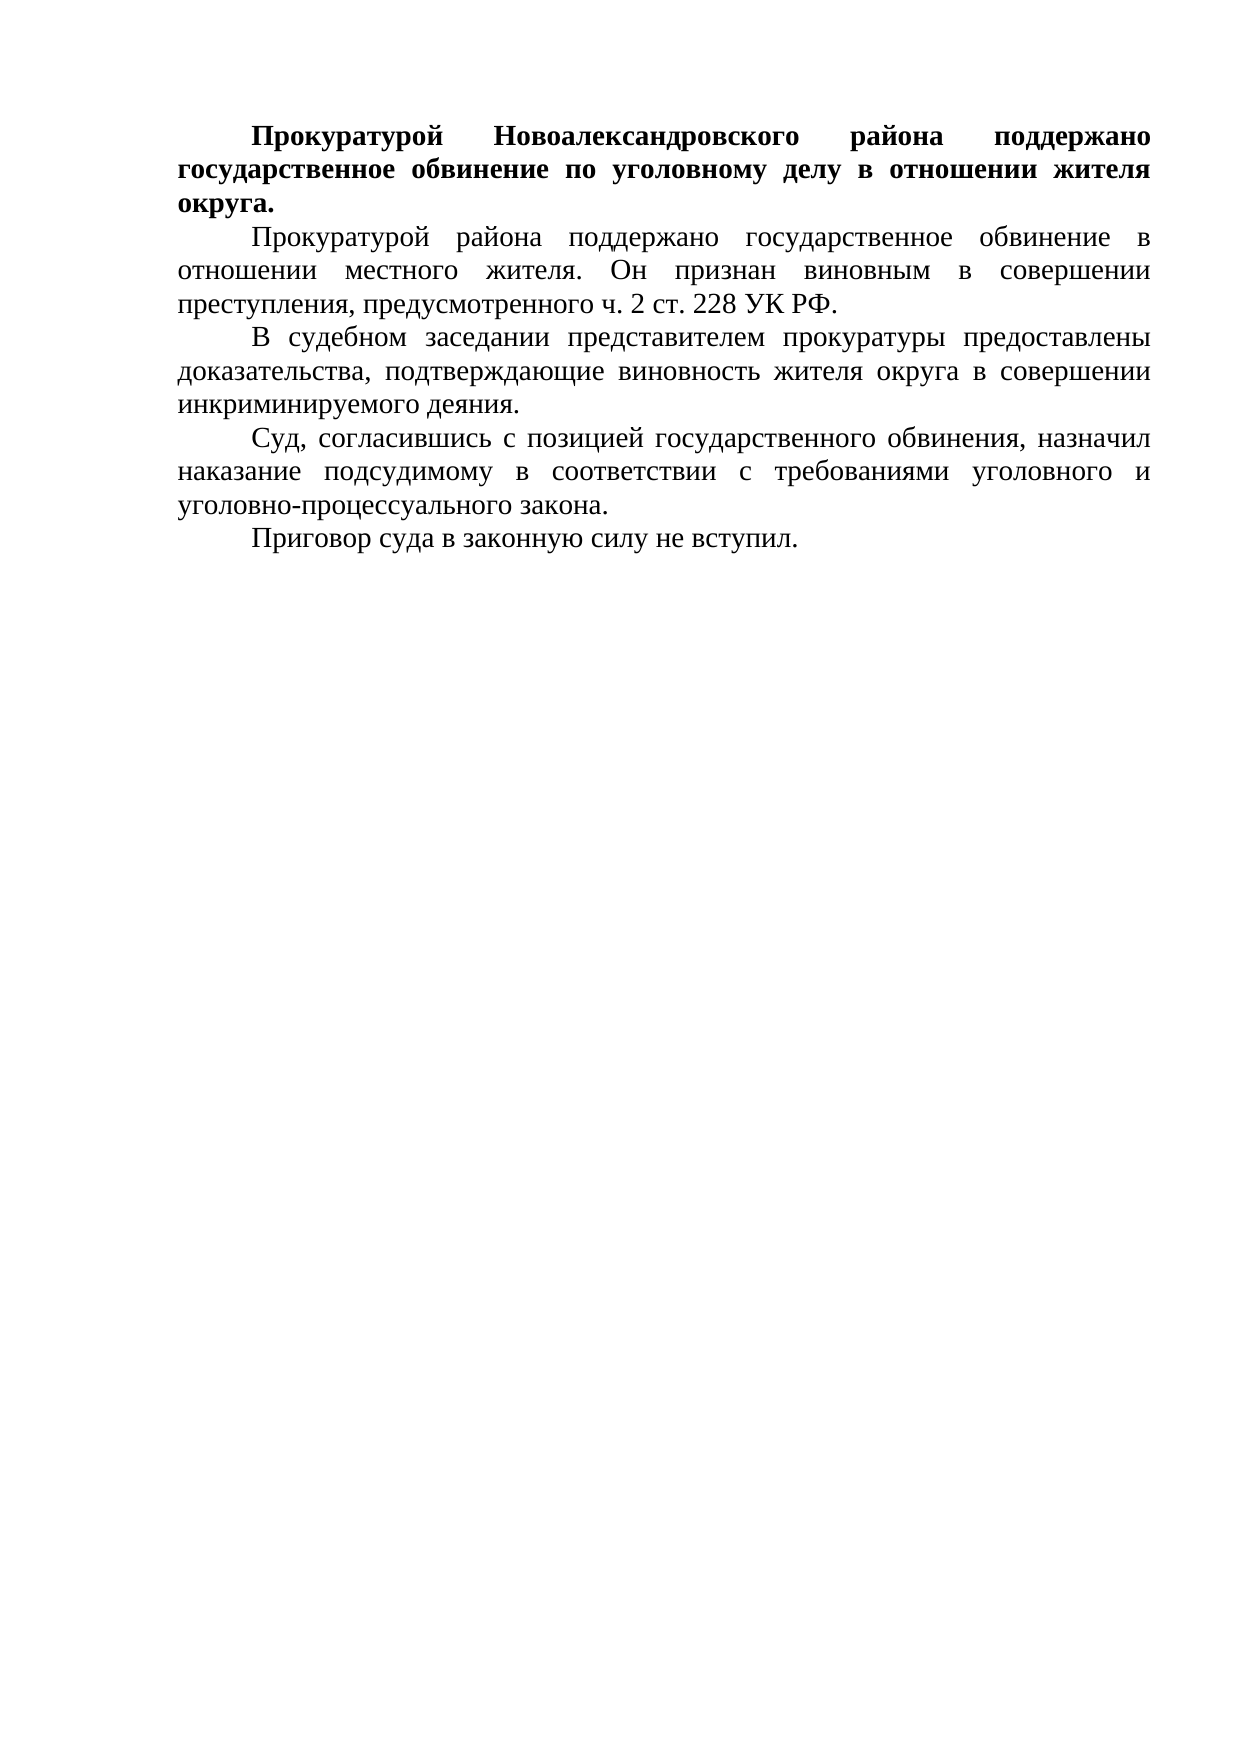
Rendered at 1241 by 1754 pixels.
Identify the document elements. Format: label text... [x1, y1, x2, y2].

text Прокуратурой района поддержано государственное обвинение в отношении местного жителя. Он признан виновным в совершении преступления, предусмотренного ч. 2 ст. 228 УК РФ. [177, 219, 1152, 319]
text Прокуратурой Новоалександровского района поддержано государственное обвинение по уголовному делу в отношении жителя округа. [177, 118, 1152, 219]
text Приговор суда в законную силу не вступил. [177, 521, 1152, 554]
text Суд, согласившись с позицией государственного обвинения, назначил наказание подсудимому в соответствии с требованиями уголовного и уголовно-процессуального закона. [177, 420, 1152, 521]
text В судебном заседании представителем прокуратуры предоставлены доказательства, подтверждающие виновность жителя округа в совершении инкриминируемого деяния. [177, 319, 1152, 420]
